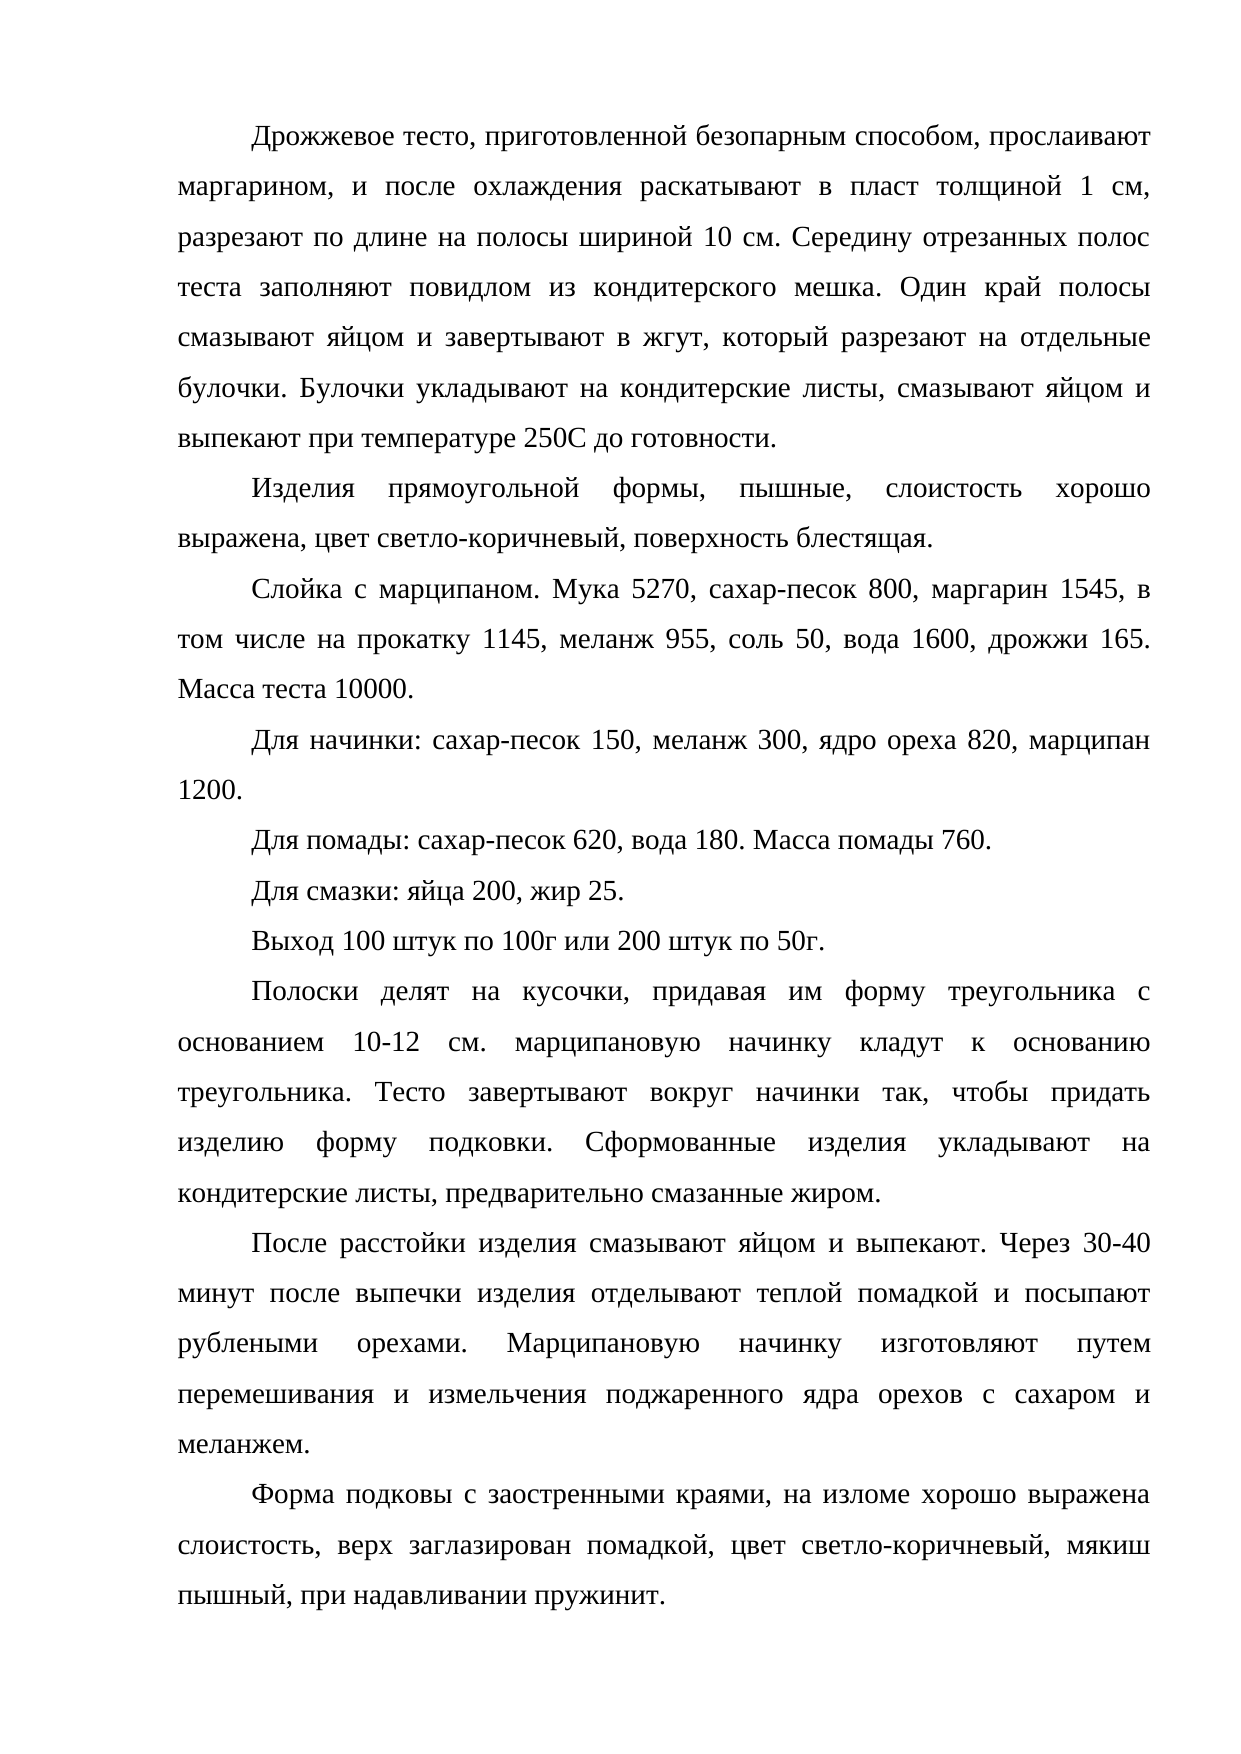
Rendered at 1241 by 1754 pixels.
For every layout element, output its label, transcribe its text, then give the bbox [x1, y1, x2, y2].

text После расстойки изделия смазывают яйцом и выпекают. Через 30-40 минут после выпечки изделия отделывают теплой помадкой и посыпают рублеными орехами. Марципановую начинку изготовляют путем перемешивания и измельчения поджаренного ядра орехов с сахаром и меланжем. [177, 1225, 1152, 1460]
text Изделия прямоугольной формы, пышные, слоистость хорошо выражена, цвет светло-коричневый, поверхность блестящая. [177, 470, 1152, 554]
text Форма подковы с заостренными краями, на изломе хорошо выражена слоистость, верх заглазирован помадкой, цвет светло-коричневый, мякиш пышный, при надавливании пружинит. [177, 1477, 1152, 1611]
text Дрожжевое тесто, приготовленной безопарным способом, прослаивают маргарином, и после охлаждения раскатывают в пласт толщиной 1 см, разрезают по длине на полосы шириной 10 см. Середину отрезанных полос теста заполняют повидлом из кондитерского мешка. Один край полосы смазывают яйцом и завертывают в жгут, который разрезают на отдельные булочки. Булочки укладывают на кондитерские листы, смазывают яйцом и выпекают при температуре 250С до готовности. [177, 118, 1152, 453]
text Слойка с марципаном. Мука 5270, сахар-песок 800, маргарин 1545, в том числе на прокатку 1145, меланж 955, соль 50, вода 1600, дрожжи 165. Масса теста 10000. [177, 571, 1152, 705]
text Для помады: сахар-песок 620, вода 180. Масса помады 760. [177, 822, 1152, 856]
text Для начинки: сахар-песок 150, меланж 300, ядро ореха 820, марципан 1200. [177, 722, 1152, 806]
text Полоски делят на кусочки, придавая им форму треугольника с основанием 10-12 см. марципановую начинку кладут к основанию треугольника. Тесто завертывают вокруг начинки так, чтобы придать изделию форму подковки. Сформованные изделия укладывают на кондитерские листы, предварительно смазанные жиром. [177, 973, 1152, 1208]
text Для смазки: яйца 200, жир 25. [177, 873, 1152, 906]
text Выход 100 штук по 100г или 200 штук по 50г. [177, 923, 1152, 957]
